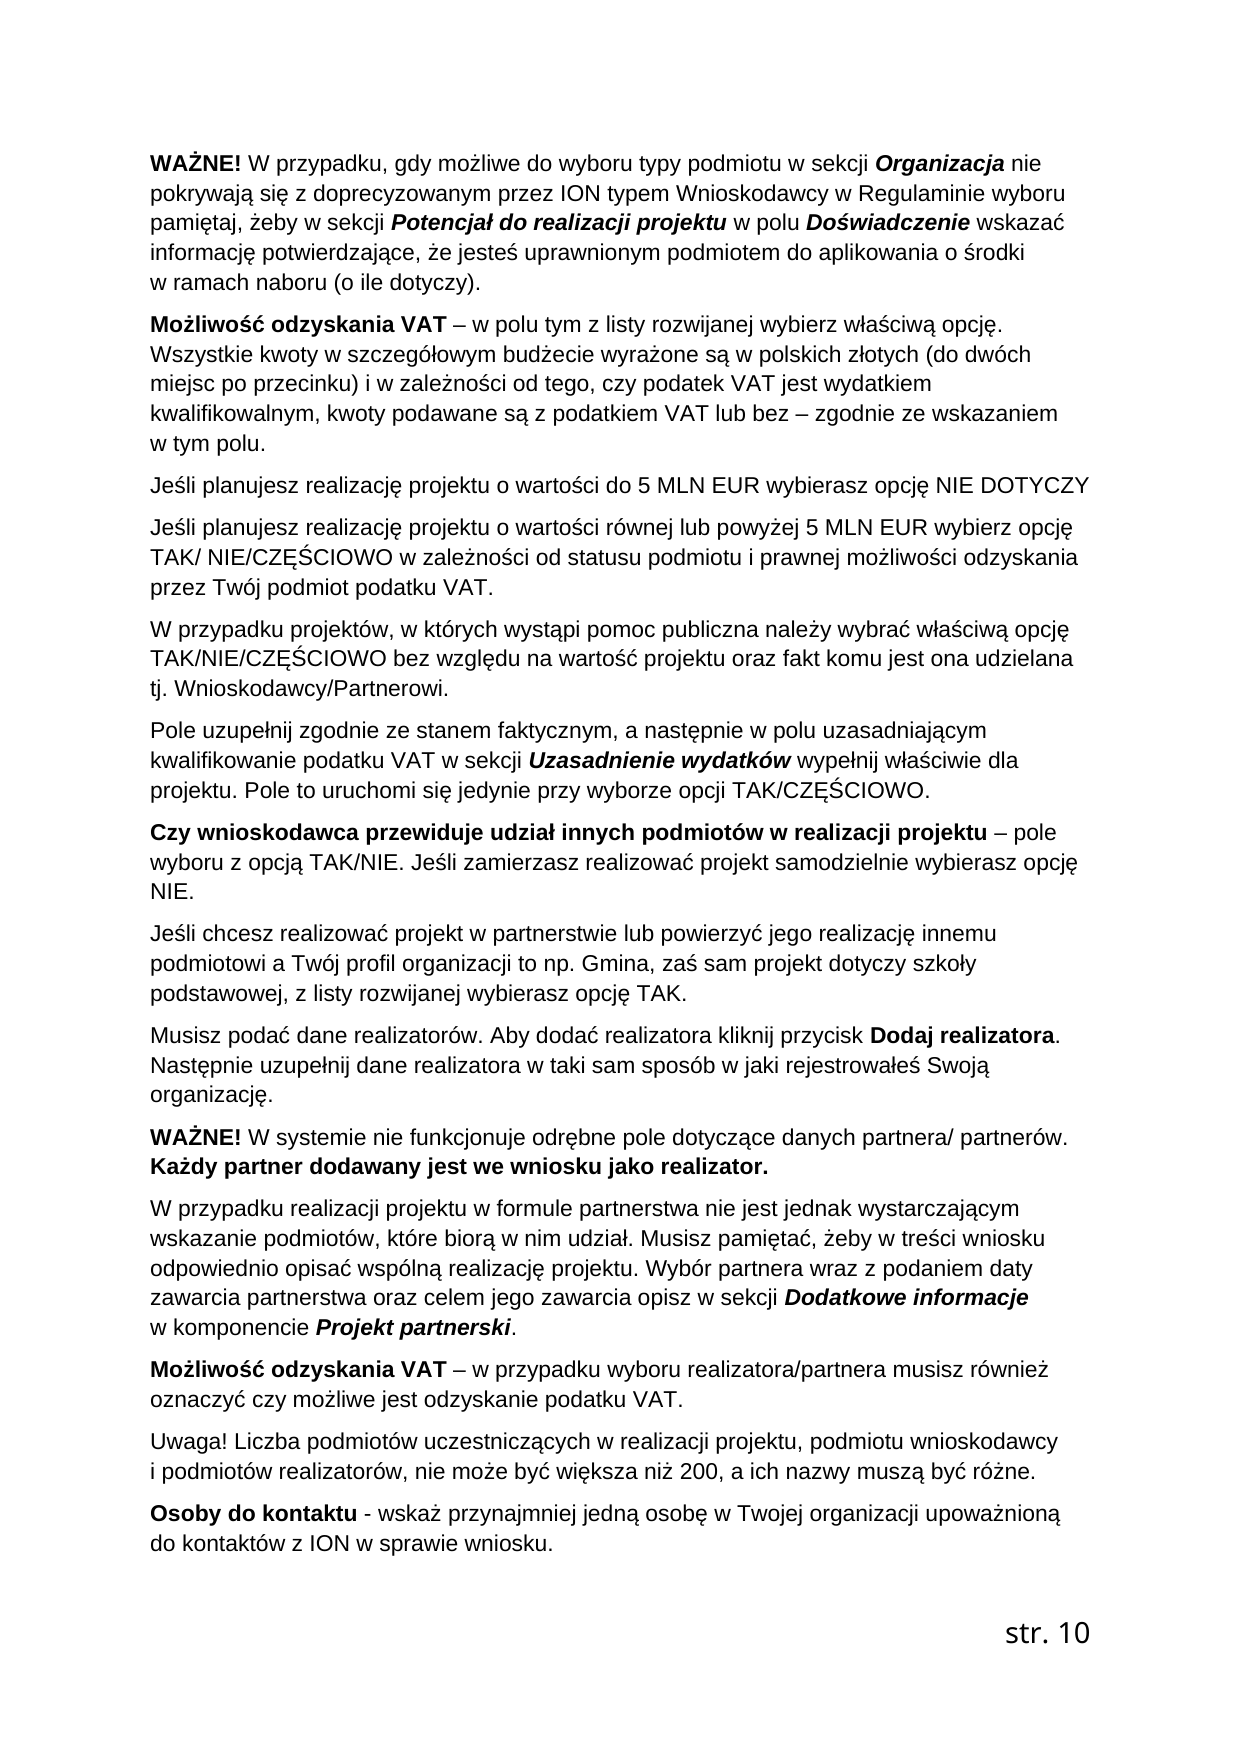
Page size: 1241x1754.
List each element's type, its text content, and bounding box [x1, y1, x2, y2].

text Osoby do kontaktu - wskaż przynajmniej jedną osobę w Twojej organizacji upoważnioną do kontaktów z ION w sprawie wniosku. [150, 1500, 1090, 1556]
text W przypadku realizacji projektu w formule partnerstwa nie jest jednak wystarczającym wskazanie podmiotów, które biorą w nim udział. Musisz pamiętać, żeby w treści wniosku odpowiednio opisać wspólną realizację projektu. Wybór partnera wraz z podaniem daty zawarcia partnerstwa oraz celem jego zawarcia opisz w sekcji Dodatkowe informacje w komponencie Projekt partnerski. [150, 1195, 1090, 1340]
text WAŻNE! W systemie nie funkcjonuje odrębne pole dotyczące danych partnera/ partnerów. Każdy partner dodawany jest we wniosku jako realizator. [150, 1123, 1090, 1179]
text Możliwość odzyskania VAT – w polu tym z listy rozwijanej wybierz właściwą opcję. Wszystkie kwoty w szczegółowym budżecie wyrażone są w polskich złotych (do dwóch miejsc po przecinku) i w zależności od tego, czy podatek VAT jest wydatkiem kwalifikowalnym, kwoty podawane są z podatkiem VAT lub bez – zgodnie ze wskazaniem w tym polu. [150, 311, 1090, 456]
text Pole uzupełnij zgodnie ze stanem faktycznym, a następnie w polu uzasadniającym kwalifikowanie podatku VAT w sekcji Uzasadnienie wydatków wypełnij właściwie dla projektu. Pole to uruchomi się jedynie przy wyborze opcji TAK/CZĘŚCIOWO. [150, 717, 1090, 803]
text Jeśli planujesz realizację projektu o wartości do 5 MLN EUR wybierasz opcję NIE DOTYCZY [150, 472, 1090, 498]
text Czy wnioskodawca przewiduje udział innych podmiotów w realizacji projektu – pole wyboru z opcją TAK/NIE. Jeśli zamierzasz realizować projekt samodzielnie wybierasz opcję NIE. [150, 819, 1090, 904]
text Możliwość odzyskania VAT – w przypadku wyboru realizatora/partnera musisz również oznaczyć czy możliwe jest odzyskanie podatku VAT. [150, 1356, 1090, 1412]
text WAŻNE! W przypadku, gdy możliwe do wyboru typy podmiotu w sekcji Organizacja nie pokrywają się z doprecyzowanym przez ION typem Wnioskodawcy w Regulaminie wyboru pamiętaj, żeby w sekcji Potencjał do realizacji projektu w polu Doświadczenie wskazać informację potwierdzające, że jesteś uprawnionym podmiotem do aplikowania o środki w ramach naboru (o ile dotyczy). [150, 150, 1090, 295]
text Jeśli chcesz realizować projekt w partnerstwie lub powierzyć jego realizację innemu podmiotowi a Twój profil organizacji to np. Gmina, zaś sam projekt dotyczy szkoły podstawowej, z listy rozwijanej wybierasz opcję TAK. [150, 920, 1090, 1006]
text Jeśli planujesz realizację projektu o wartości równej lub powyżej 5 MLN EUR wybierz opcję TAK/ NIE/CZĘŚCIOWO w zależności od statusu podmiotu i prawnej możliwości odzyskania przez Twój podmiot podatku VAT. [150, 514, 1090, 600]
text Musisz podać dane realizatorów. Aby dodać realizatora kliknij przycisk Dodaj realizatora. Następnie uzupełnij dane realizatora w taki sam sposób w jaki rejestrowałeś Swoją organizację. [150, 1022, 1090, 1108]
text W przypadku projektów, w których wystąpi pomoc publiczna należy wybrać właściwą opcję TAK/NIE/CZĘŚCIOWO bez względu na wartość projektu oraz fakt komu jest ona udzielana tj. Wnioskodawcy/Partnerowi. [150, 616, 1090, 701]
text Uwaga! Liczba podmiotów uczestniczących w realizacji projektu, podmiotu wnioskodawcy i podmiotów realizatorów, nie może być większa niż 200, a ich nazwy muszą być różne. [150, 1428, 1090, 1484]
